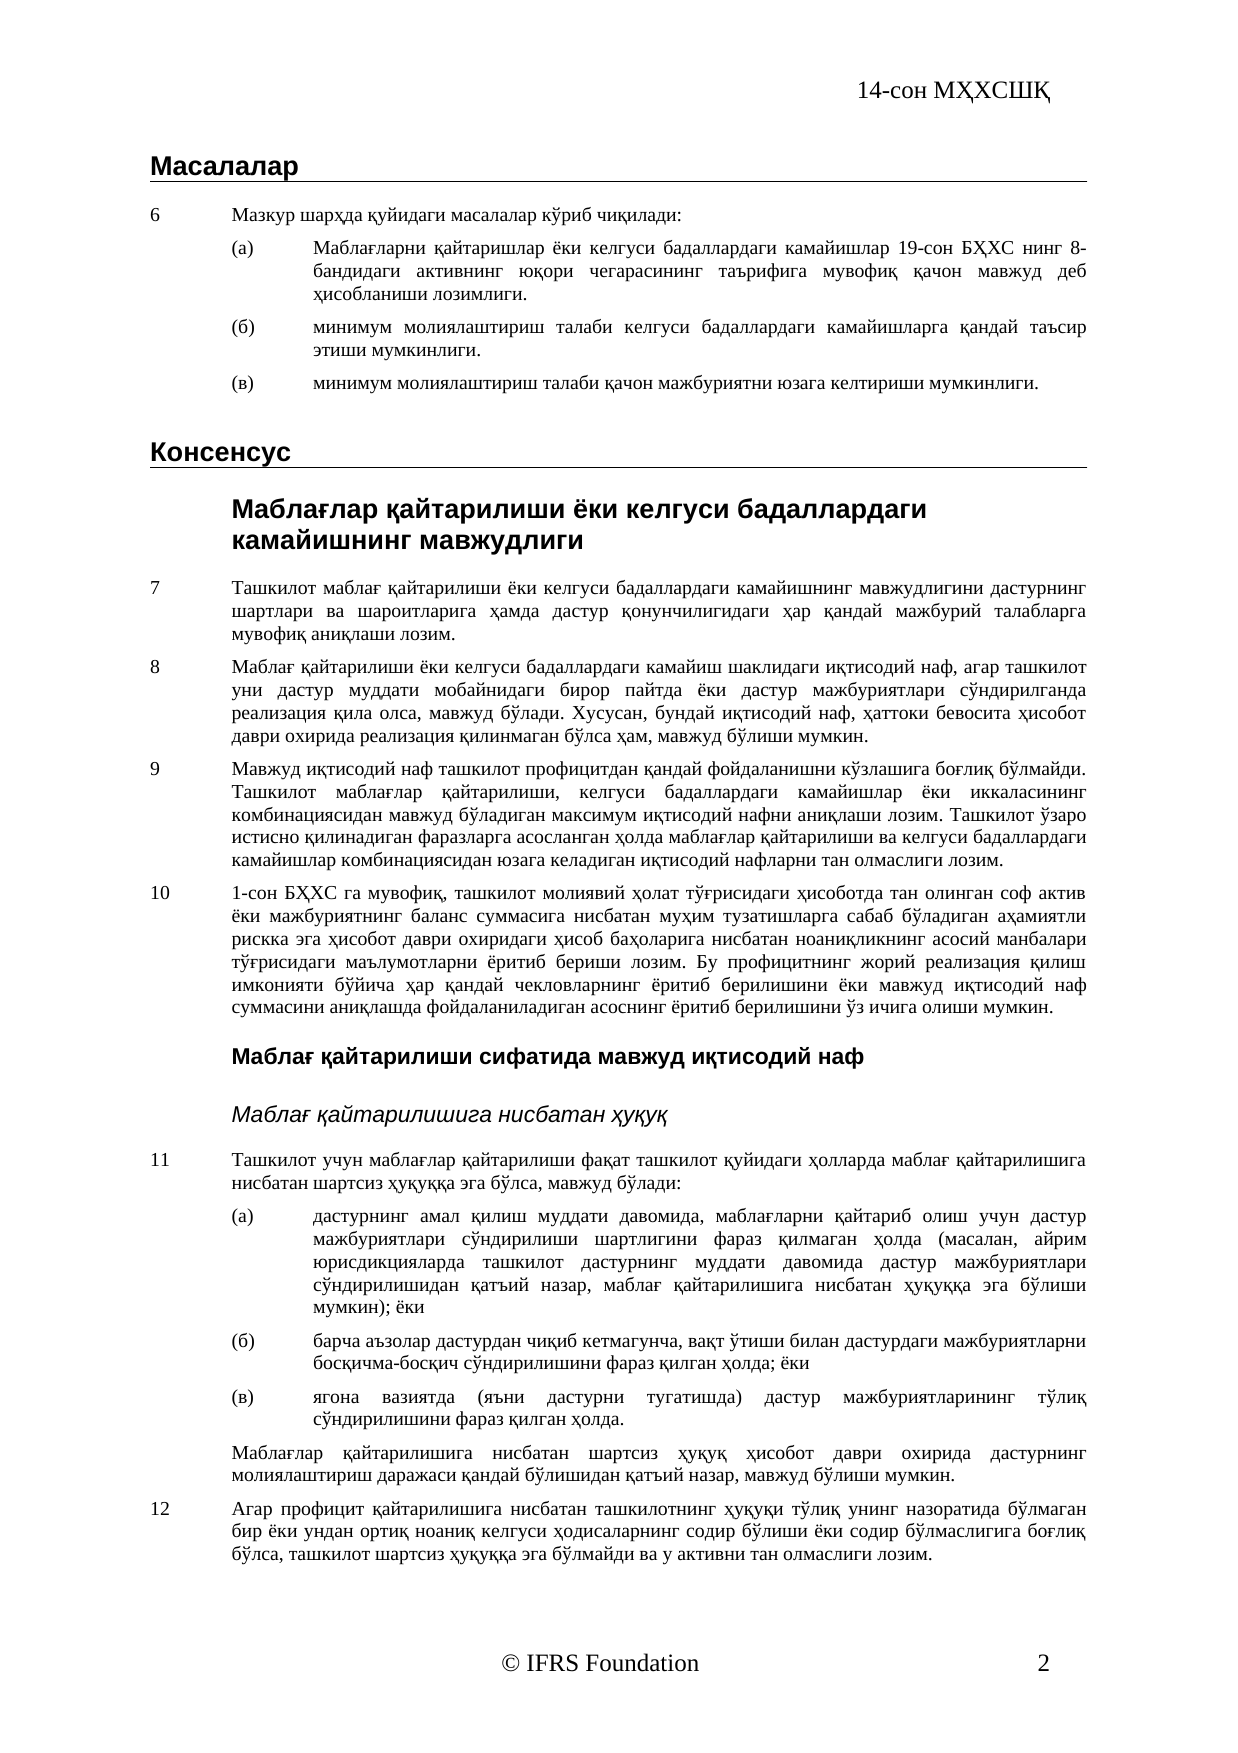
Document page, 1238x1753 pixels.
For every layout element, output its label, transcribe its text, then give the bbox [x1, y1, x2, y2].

text (б) барча аъзолар дастурдан чиқиб кетмагунча, вақт ўтиши билан дастурдаги мажбуриятларни босқичма-босқич сўндирилишини фараз қилган ҳолда; ёки [231, 1328, 1087, 1374]
text Масалалар [150, 150, 1087, 181]
text (a) дастурнинг амал қилиш муддати давомида, маблағларни қайтариб олиш учун дастур мажбуриятлари сўндирилиши шартлигини фараз қилмаган ҳолда (масалан, айрим юрисдикцияларда ташкилот дастурнинг муддати давомида дастур мажбуриятлари сўндирилишидан қатъий назар, маблағ қайтарилишига нисбатан ҳуқуққа эга бўлиши мумкин); ёки [231, 1204, 1087, 1318]
text Маблағ қайтарилиши сифатида мавжуд иқтисодий наф [231, 1043, 1087, 1069]
text Маблағ қайтарилишига нисбатан ҳуқуқ [231, 1101, 1087, 1127]
text (б) минимум молиялаштириш талаби келгуси бадаллардаги камайишларга қандай таъсир этиши мумкинлиги. [231, 315, 1087, 361]
text (a) Маблағларни қайтаришлар ёки келгуси бадаллардаги камайишлар 19-сон БҲХС нинг 8-бандидаги активнинг юқори чегарасининг таърифига мувофиқ қачон мавжуд деб ҳисобланиши лозимлиги. [231, 236, 1087, 305]
text 9 Мавжуд иқтисодий наф ташкилот профицитдан қандай фойдаланишни кўзлашига боғлиқ бўлмайди. Ташкилот маблағлар қайтарилиши, келгуси бадаллардаги камайишлар ёки иккаласининг комбинациясидан мавжуд бўладиган максимум иқтисодий нафни аниқлаши лозим. Ташкилот ўзаро истисно қилинадиган фаразларга асосланган ҳолда маблағлар қайтарилиши ва келгуси бадаллардаги камайишлар комбинациясидан юзага келадиган иқтисодий нафларни тан олмаслиги лозим. [150, 757, 1087, 871]
text 8 Маблағ қайтарилиши ёки келгуси бадаллардаги камайиш шаклидаги иқтисодий наф, агар ташкилот уни дастур муддати мобайнидаги бирор пайтда ёки дастур мажбуриятлари сўндирилганда реализация қила олса, мавжуд бўлади. Хусусан, бундай иқтисодий наф, ҳаттоки бевосита ҳисобот даври охирида реализация қилинмаган бўлса ҳам, мавжуд бўлиши мумкин. [150, 655, 1087, 746]
text Маблағлар қайтарилишига нисбатан шартсиз ҳуқуқ ҳисобот даври охирида дастурнинг молиялаштириш даражаси қандай бўлишидан қатъий назар, мавжуд бўлиши мумкин. [231, 1441, 1087, 1486]
text (в) минимум молиялаштириш талаби қачон мажбуриятни юзага келтириши мумкинлиги. [231, 371, 1087, 394]
text (в) ягона вазиятда (яъни дастурни тугатишда) дастур мажбуриятларининг тўлиқ сўндирилишини фараз қилган ҳолда. [231, 1384, 1087, 1430]
text Маблағлар қайтарилиши ёки келгуси бадаллардаги камайишнинг мавжудлиги [231, 493, 1087, 556]
text Консенсус [150, 436, 1087, 467]
text 6 Мазкур шарҳда қуйидаги масалалар кўриб чиқилади: [150, 203, 1087, 226]
text 10 1-сон БҲХС га мувофиқ, ташкилот молиявий ҳолат тўғрисидаги ҳисоботда тан олинган соф актив ёки мажбуриятнинг баланс суммасига нисбатан муҳим тузатишларга сабаб бўладиган аҳамиятли рискка эга ҳисобот даври охиридаги ҳисоб баҳоларига нисбатан ноаниқликнинг асосий манбалари тўғрисидаги маълумотларни ёритиб бериши лозим. Бу профицитнинг жорий реализация қилиш имконияти бўйича ҳар қандай чекловларнинг ёритиб берилишини ёки мавжуд иқтисодий наф суммасини аниқлашда фойдаланиладиган асоснинг ёритиб берилишини ўз ичига олиши мумкин. [150, 881, 1087, 1018]
text 11 Ташкилот учун маблағлар қайтарилиши фақат ташкилот қуйидаги ҳолларда маблағ қайтарилишига нисбатан шартсиз ҳуқуққа эга бўлса, мавжуд бўлади: [150, 1148, 1087, 1194]
text 7 Ташкилот маблағ қайтарилиши ёки келгуси бадаллардаги камайишнинг мавжудлигини дастурнинг шартлари ва шароитларига ҳамда дастур қонунчилигидаги ҳар қандай мажбурий талабларга мувофиқ аниқлаши лозим. [150, 576, 1087, 645]
text 12 Агар профицит қайтарилишига нисбатан ташкилотнинг ҳуқуқи тўлиқ унинг назоратида бўлмаган бир ёки ундан ортиқ ноаниқ келгуси ҳодисаларнинг содир бўлиши ёки содир бўлмаслигига боғлиқ бўлса, ташкилот шартсиз ҳуқуққа эга бўлмайди ва у активни тан олмаслиги лозим. [150, 1497, 1087, 1565]
